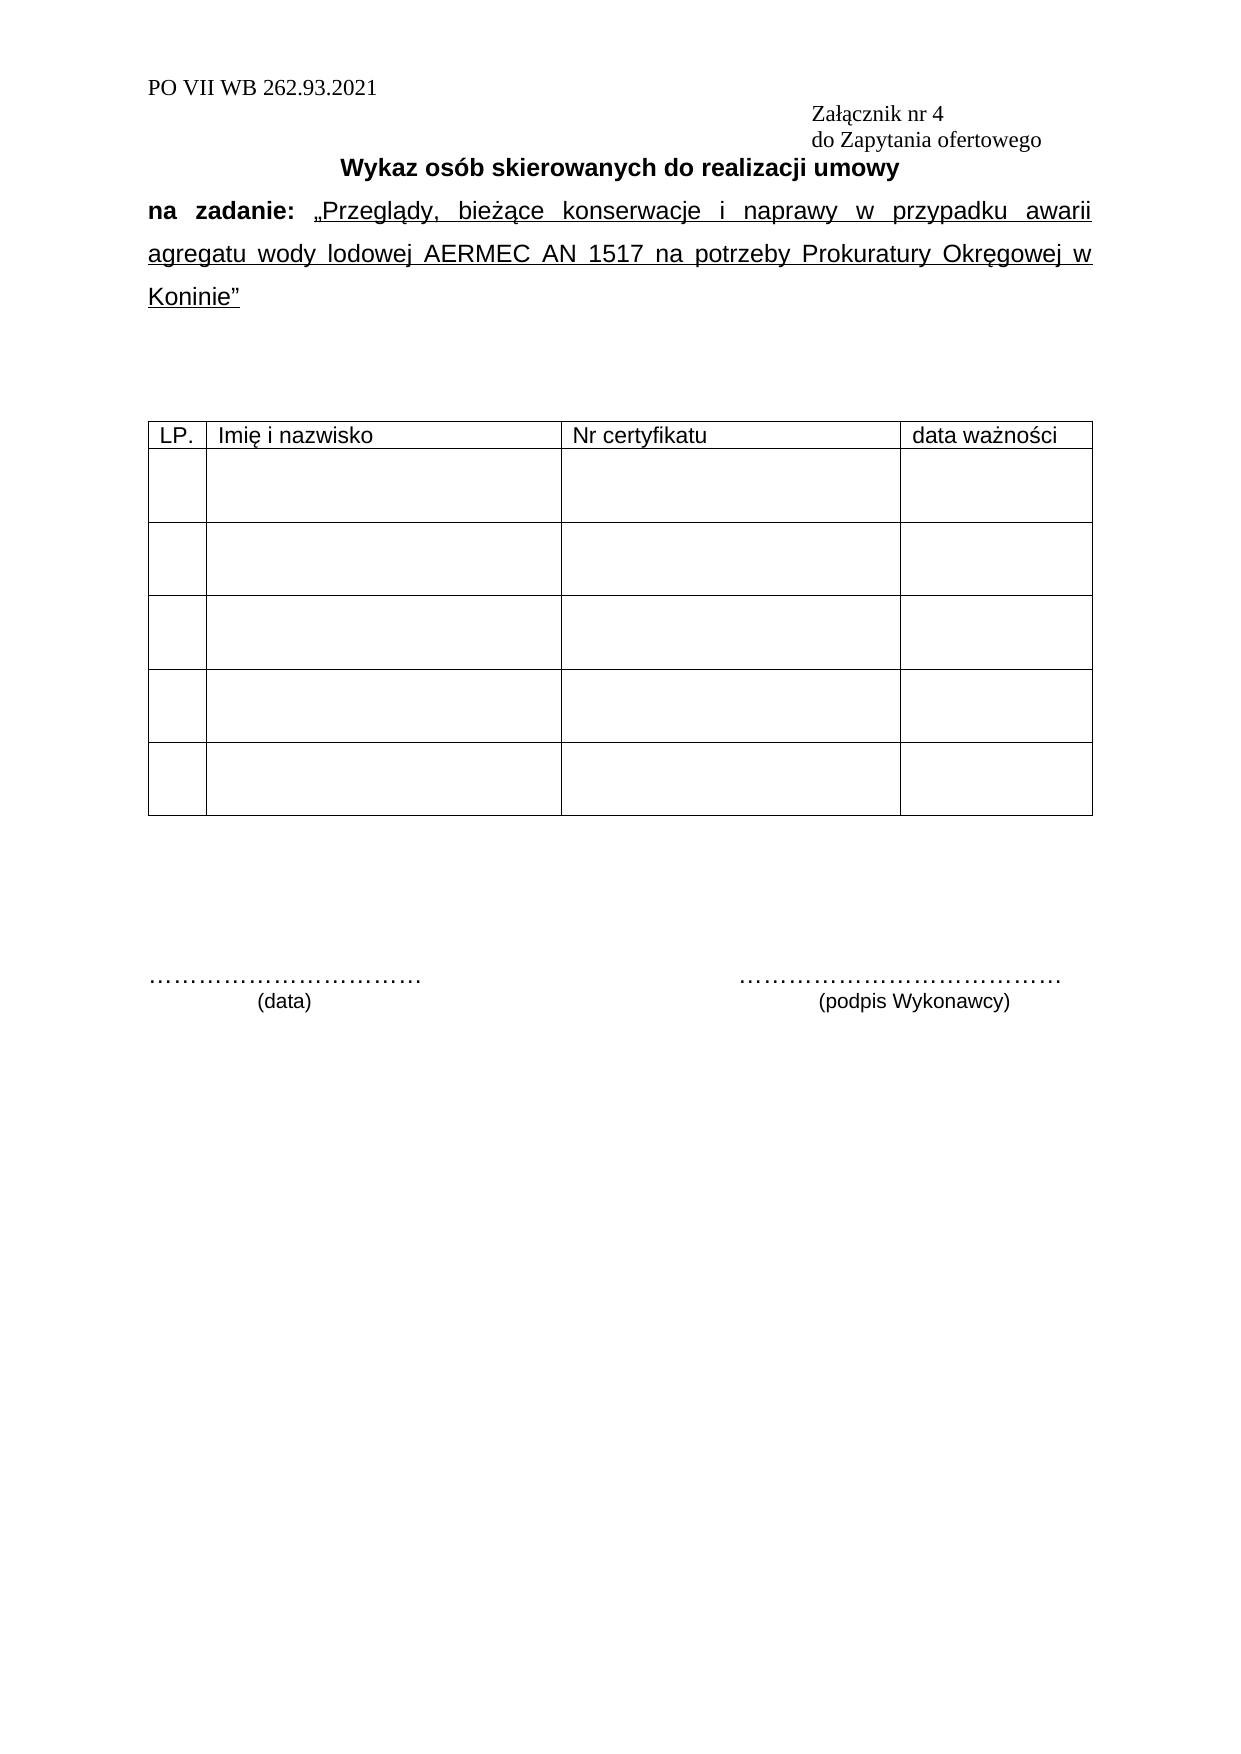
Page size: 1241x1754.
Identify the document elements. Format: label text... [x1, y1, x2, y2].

text na zadanie: „Przeglądy, bieżące konserwacje i naprawy w przypadku awarii agregatu wody lodowej AERMEC AN 1517 na potrzeby Prokuratury Okręgowej w Koninie” [148, 196, 1093, 264]
text na zadanie: „Przeglądy, bieżące konserwacje i naprawy w przypadku awarii agregatu wody lodowej AERMEC AN 1517 na potrzeby Prokuratury Okręgowej w Koninie” [148, 265, 1093, 311]
table_header Nr certyfikatu [562, 422, 900, 448]
table_cell [149, 523, 206, 595]
table_cell [901, 523, 1092, 595]
text …………………………… ………………………………… (data) (podpis Wykonawcy) [148, 960, 1093, 1013]
table_header data ważności [901, 422, 1092, 448]
table_cell [901, 596, 1092, 668]
table_cell [207, 670, 561, 742]
table_cell [901, 449, 1092, 522]
table_cell [562, 596, 900, 668]
table_cell [207, 523, 561, 595]
table_cell [562, 670, 900, 742]
text Wykaz osób skierowanych do realizacji umowy [148, 153, 1093, 182]
table_cell [562, 523, 900, 595]
table_cell [901, 670, 1092, 742]
table_cell [901, 743, 1092, 815]
table_header LP. [149, 422, 206, 448]
table_cell [207, 743, 561, 815]
table_cell [207, 449, 561, 522]
table_cell [149, 449, 206, 522]
table_cell [149, 596, 206, 668]
table_cell [149, 670, 206, 742]
table_cell [149, 743, 206, 815]
table_cell [207, 596, 561, 668]
table_header Imię i nazwisko [207, 422, 561, 448]
table_cell [562, 743, 900, 815]
table_cell [562, 449, 900, 522]
